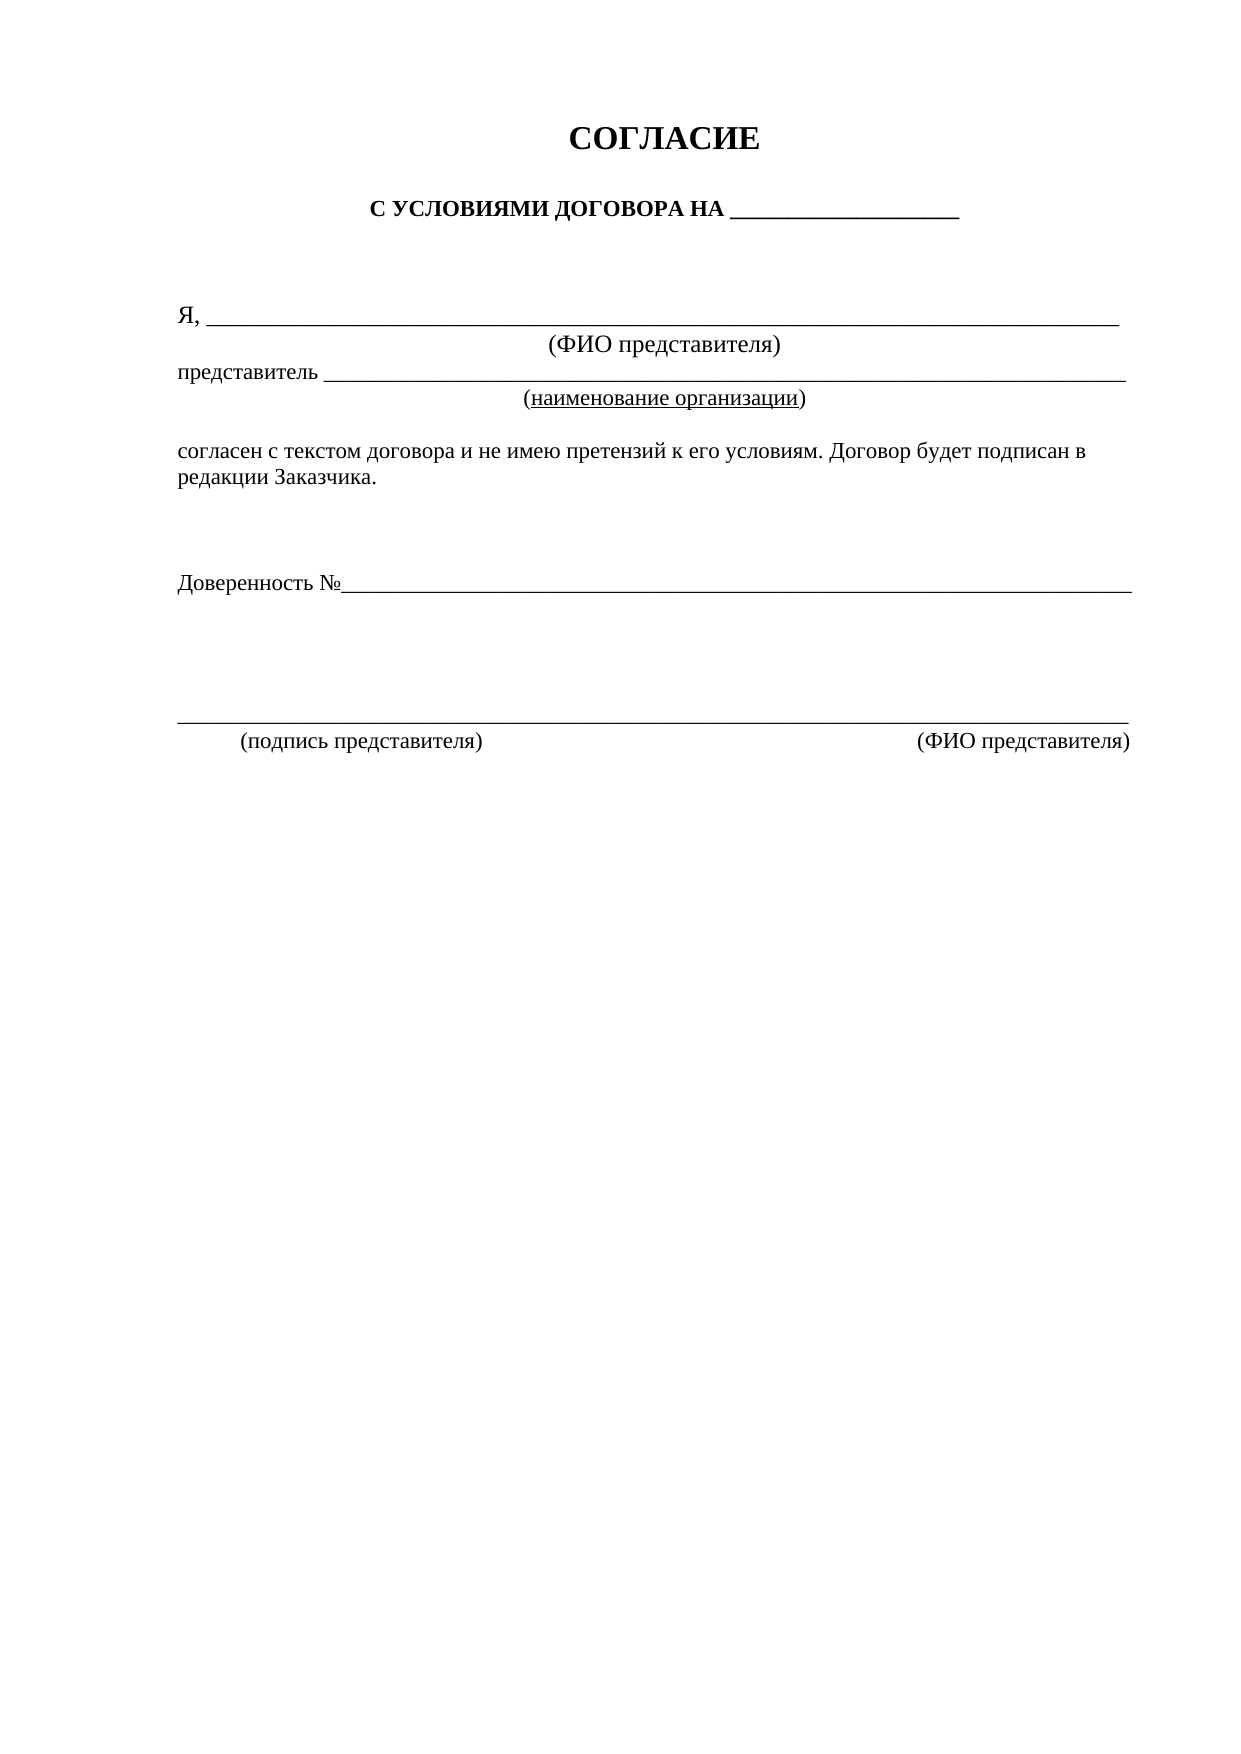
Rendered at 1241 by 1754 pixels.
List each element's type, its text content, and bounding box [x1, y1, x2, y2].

text СОГЛАСИЕ [177, 118, 1152, 156]
text Доверенность №_____________________________________________________________________ [177, 568, 1152, 595]
text ___________________________________________________________________________________ [177, 700, 1152, 727]
text (ФИО представителя) [177, 329, 1152, 358]
text согласен с текстом договора и не имею претензий к его условиям. Договор будет подписан в редакции Заказчика. [177, 437, 1152, 489]
text Я, _________________________________________________________________________ [177, 300, 1152, 329]
text представитель ______________________________________________________________________ [177, 358, 1152, 384]
text (подпись представителя) (ФИО представителя) [177, 727, 1152, 753]
text С УСЛОВИЯМИ ДОГОВОРА НА ____________________ [177, 195, 1152, 221]
text (наименование организации) [177, 384, 1152, 410]
